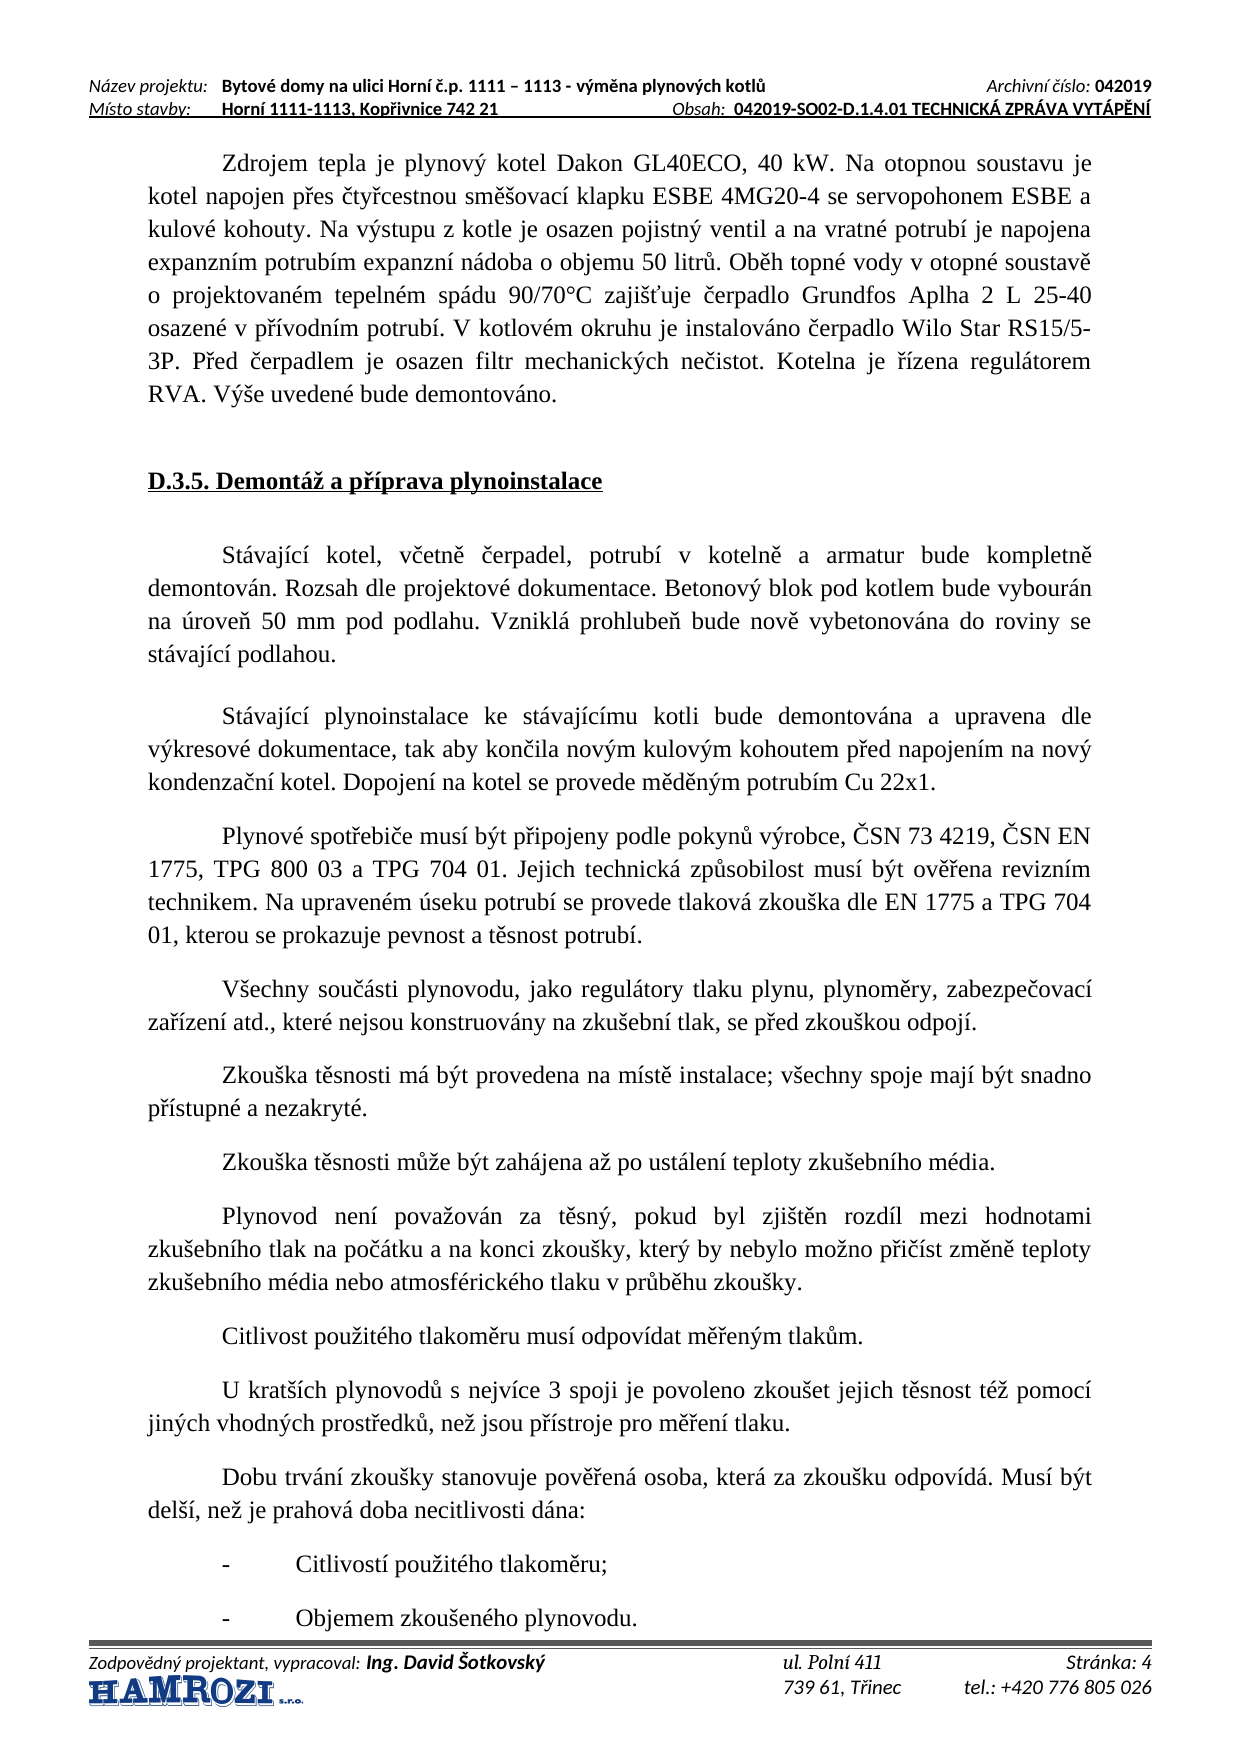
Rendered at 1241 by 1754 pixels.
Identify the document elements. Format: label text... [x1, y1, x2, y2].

text Stávající kotel, včetně čerpadel, potrubí v kotelně a armatur bude kompletně demontován. Rozsah dle projektové dokumentace. Betonový blok pod kotlem bude vybourán na úroveň 50 mm pod podlahu. Vzniklá prohlubeň bude nově vybetonována do roviny se stávající podlahou. [148, 540, 1093, 668]
text - Citlivostí použitého tlakoměru; [148, 1549, 1093, 1577]
text Stávající plynoinstalace ke stávajícímu kotli bude demontována a upravena dle výkresové dokumentace, tak aby končila novým kulovým kohoutem před napojením na nový kondenzační kotel. Dopojení na kotel se provede měděným potrubím Cu 22x1. [148, 701, 1093, 796]
text Zdrojem tepla je plynový kotel Dakon GL40ECO, 40 kW. Na otopnou soustavu je kotel napojen přes čtyřcestnou směšovací klapku ESBE 4MG20-4 se servopohonem ESBE a kulové kohouty. Na výstupu z kotle je osazen pojistný ventil a na vratné potrubí je napojena expanzním potrubím expanzní nádoba o objemu 50 litrů. Oběh topné vody v otopné soustavě o projektovaném tepelném spádu 90/70°C zajišťuje čerpadlo Grundfos Aplha 2 L 25-40 osazené v přívodním potrubí. V kotlovém okruhu je instalováno čerpadlo Wilo Star RS15/5-3P. Před čerpadlem je osazen filtr mechanických nečistot. Kotelna je řízena regulátorem RVA. Výše uvedené bude demontováno. [148, 148, 1093, 408]
text Plynovod není považován za těsný, pokud byl zjištěn rozdíl mezi hodnotami zkušebního tlak na počátku a na konci zkoušky, který by nebylo možno přičíst změně teploty zkušebního média nebo atmosférického tlaku v průběhu zkoušky. [148, 1201, 1093, 1296]
text Plynové spotřebiče musí být připojeny podle pokynů výrobce, ČSN 73 4219, ČSN EN 1775, TPG 800 03 a TPG 704 01. Jejich technická způsobilost musí být ověřena revizním technikem. Na upraveném úseku potrubí se provede tlaková zkouška dle EN 1775 a TPG 704 01, kterou se prokazuje pevnost a těsnost potrubí. [148, 821, 1093, 948]
text Citlivost použitého tlakoměru musí odpovídat měřeným tlakům. [148, 1321, 1093, 1350]
text Zkouška těsnosti má být provedena na místě instalace; všechny spoje mají být snadno přístupné a nezakryté. [148, 1061, 1093, 1122]
text Zkouška těsnosti může být zahájena až po ustálení teploty zkušebního média. [148, 1147, 1093, 1176]
text U kratších plynovodů s nejvíce 3 spoji je povoleno zkoušet jejich těsnost též pomocí jiných vhodných prostředků, než jsou přístroje pro měření tlaku. [148, 1375, 1093, 1437]
subtitle D.3.5. Demontáž a příprava plynoinstalace [148, 466, 1093, 494]
text - Objemem zkoušeného plynovodu. [148, 1603, 1093, 1631]
text Všechny součásti plynovodu, jako regulátory tlaku plynu, plynoměry, zabezpečovací zařízení atd., které nejsou konstruovány na zkušební tlak, se před zkouškou odpojí. [148, 974, 1093, 1035]
picture [89, 1675, 304, 1707]
text Dobu trvání zkoušky stanovuje pověřená osoba, která za zkoušku odpovídá. Musí být delší, než je prahová doba necitlivosti dána: [148, 1462, 1093, 1524]
